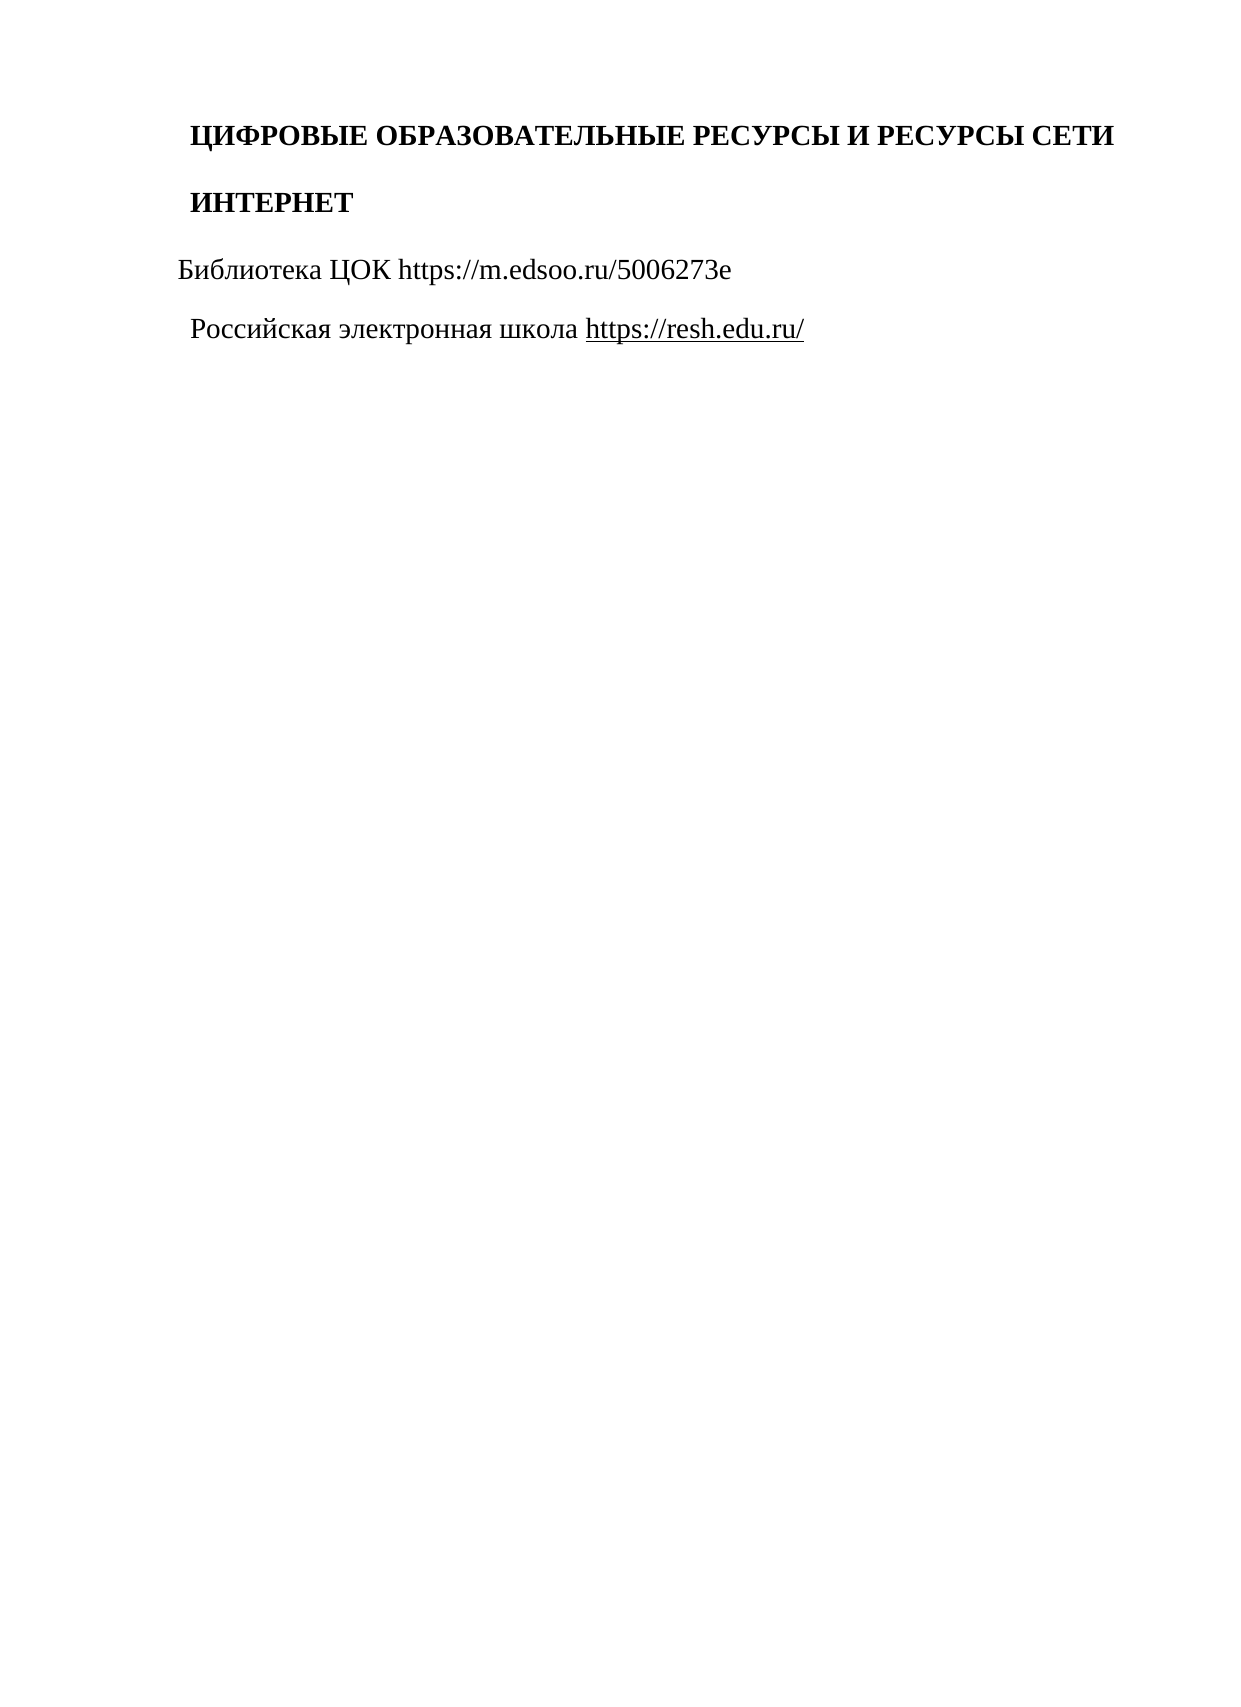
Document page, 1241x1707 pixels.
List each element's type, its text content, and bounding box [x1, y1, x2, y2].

text ЦИФРОВЫЕ ОБРАЗОВАТЕЛЬНЫЕ РЕСУРСЫ И РЕСУРСЫ СЕТИ ИНТЕРНЕТ [190, 118, 1152, 219]
text ​​‌‌​Российская электронная школа https://resh.edu.ru/ [190, 312, 1152, 345]
text Библиотека ЦОК https://m.edsoo.ru/5006273e [177, 252, 1152, 286]
